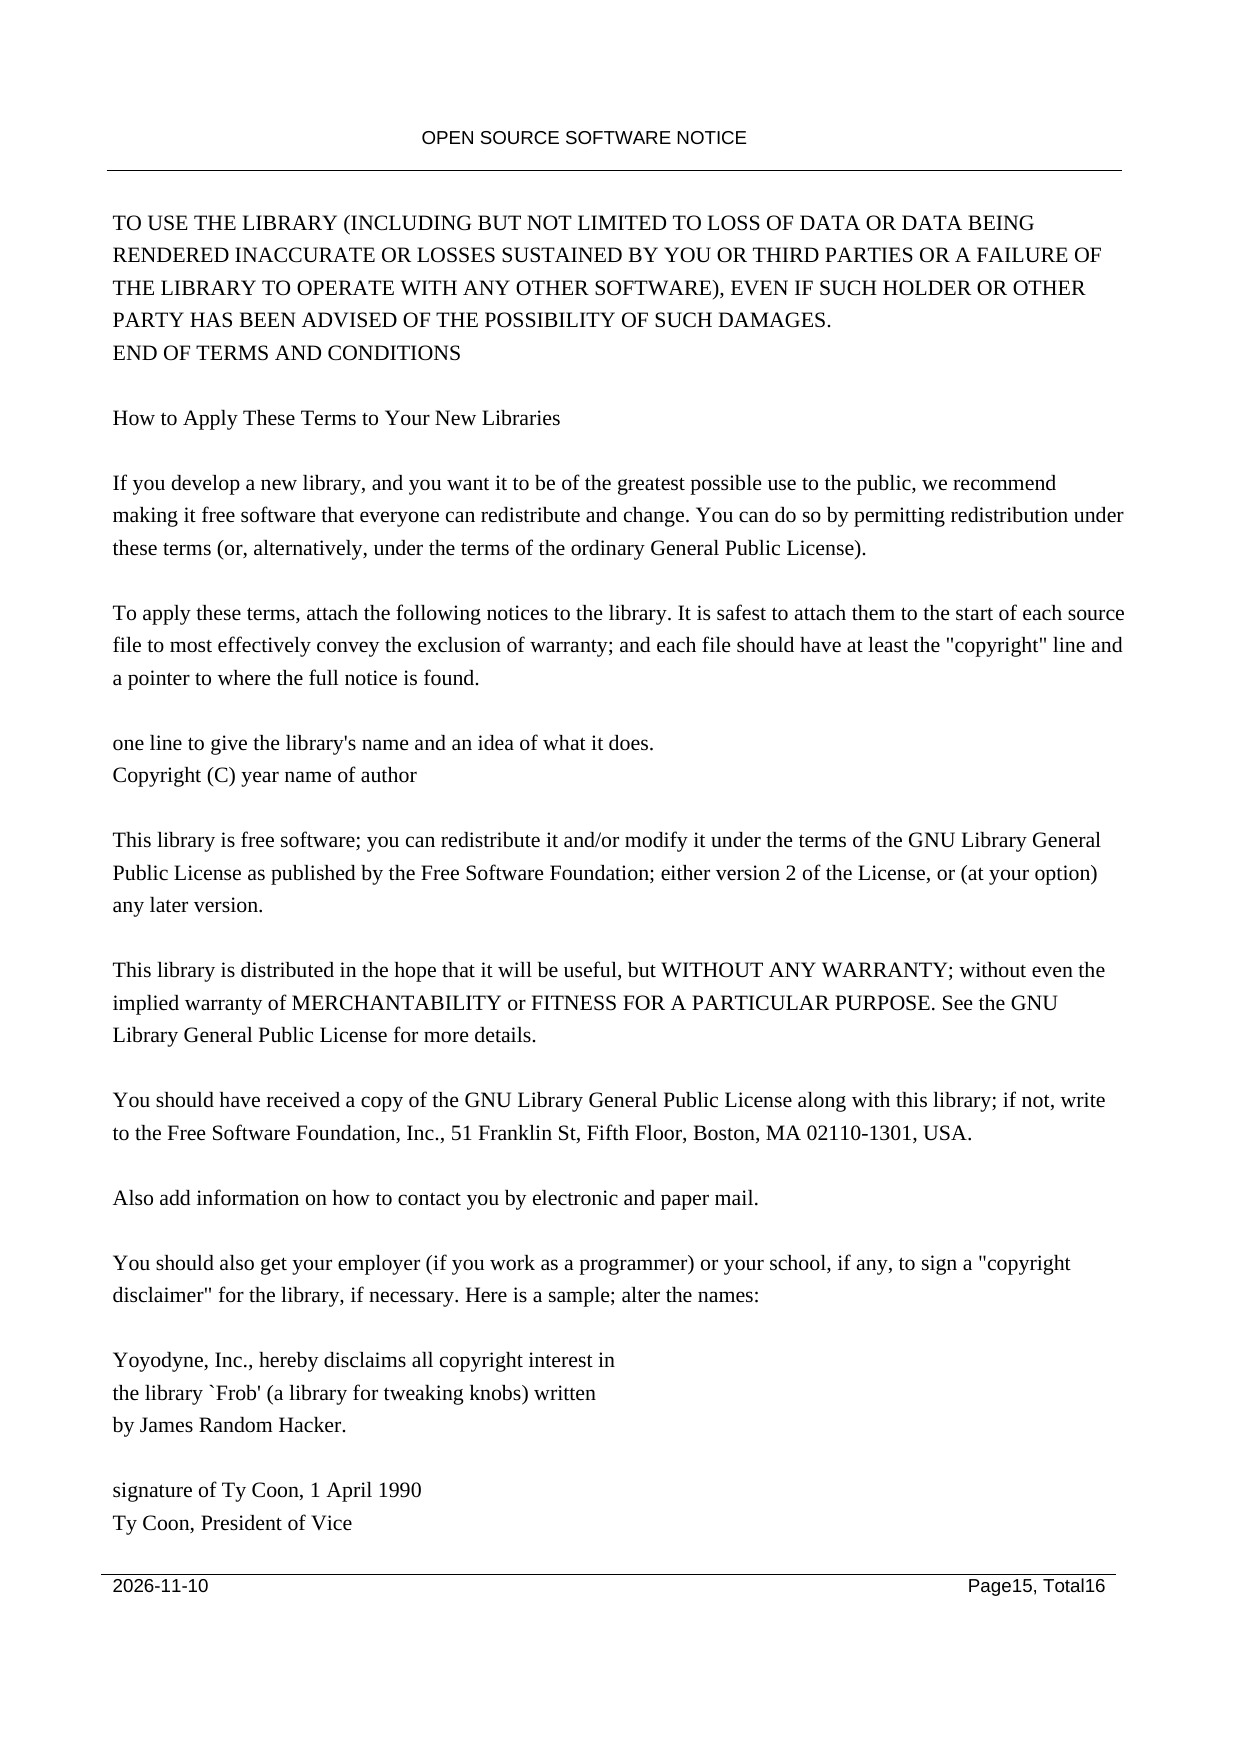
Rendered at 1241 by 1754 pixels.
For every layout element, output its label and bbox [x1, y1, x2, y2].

text [112, 206, 1128, 1539]
